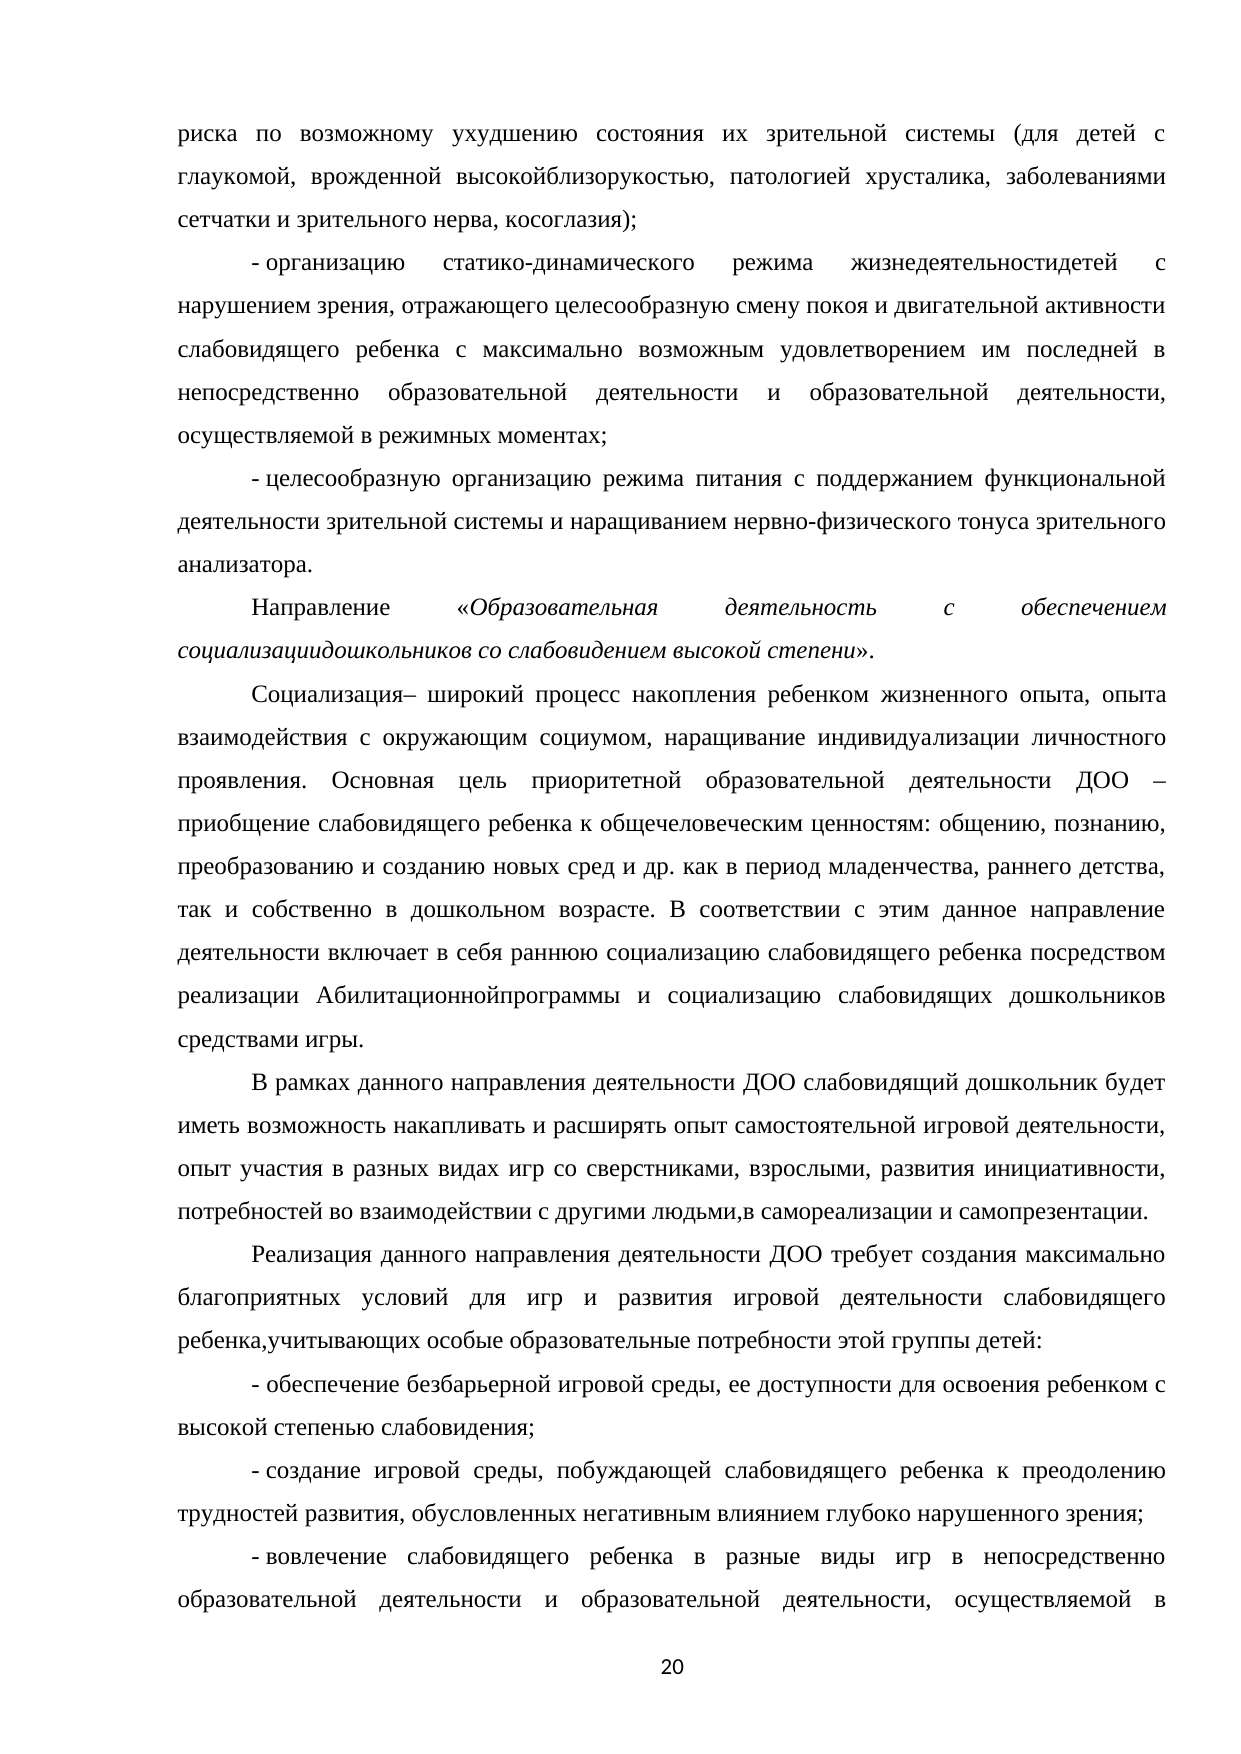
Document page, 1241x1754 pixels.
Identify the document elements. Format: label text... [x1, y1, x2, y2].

text - обеспечение безбарьерной игровой среды, ее доступности для освоения ребенком с высокой степенью слабовидения; [177, 1369, 1167, 1441]
text - создание игровой среды, побуждающей слабовидящего ребенка к преодолению трудностей развития, обусловленных негативным влиянием глубоко нарушенного зрения; [177, 1455, 1167, 1527]
text Реализация данного направления деятельности ДОО требует создания максимально благоприятных условий для игр и развития игровой деятельности слабовидящего ребенка,учитывающих особые образовательные потребности этой группы детей: [177, 1239, 1167, 1354]
text Социализация– широкий процесс накопления ребенком жизненного опыта, опыта взаимодействия с окружающим социумом, наращивание индивидуализации личностного проявления. Основная цель приоритетной образовательной деятельности ДОО – приобщение слабовидящего ребенка к общечеловеческим ценностям: общению, познанию, преобразованию и созданию новых сред и др. как в период младенчества, раннего детства, так и собственно в дошкольном возрасте. В соответствии с этим данное направление деятельности включает в себя раннюю социализацию слабовидящего ребенка посредством реализации Абилитационнойпрограммы и социализацию слабовидящих дошкольников средствами игры. [177, 679, 1167, 1052]
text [177, 1541, 1167, 1613]
text - целесообразную организацию режима питания с поддержанием функциональной деятельности зрительной системы и наращиванием нервно-физического тонуса зрительного анализатора. [177, 463, 1167, 578]
text Направление «Образовательная деятельность c обеспечением социализациидошкольников со слабовидением высокой степени». [177, 592, 1167, 664]
text В рамках данного направления деятельности ДОО слабовидящий дошкольник будет иметь возможность накапливать и расширять опыт самостоятельной игровой деятельности, опыт участия в разных видах игр со сверстниками, взрослыми, развития инициативности, потребностей во взаимодействии с другими людьми,в самореализации и самопрезентации. [177, 1067, 1167, 1225]
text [177, 118, 1167, 233]
text - организацию статико-динамического режима жизнедеятельностидетей с нарушением зрения, отражающего целесообразную смену покоя и двигательной активности слабовидящего ребенка с максимально возможным удовлетворением им последней в непосредственно образовательной деятельности и образовательной деятельности, осуществляемой в режимных моментах; [177, 247, 1167, 449]
